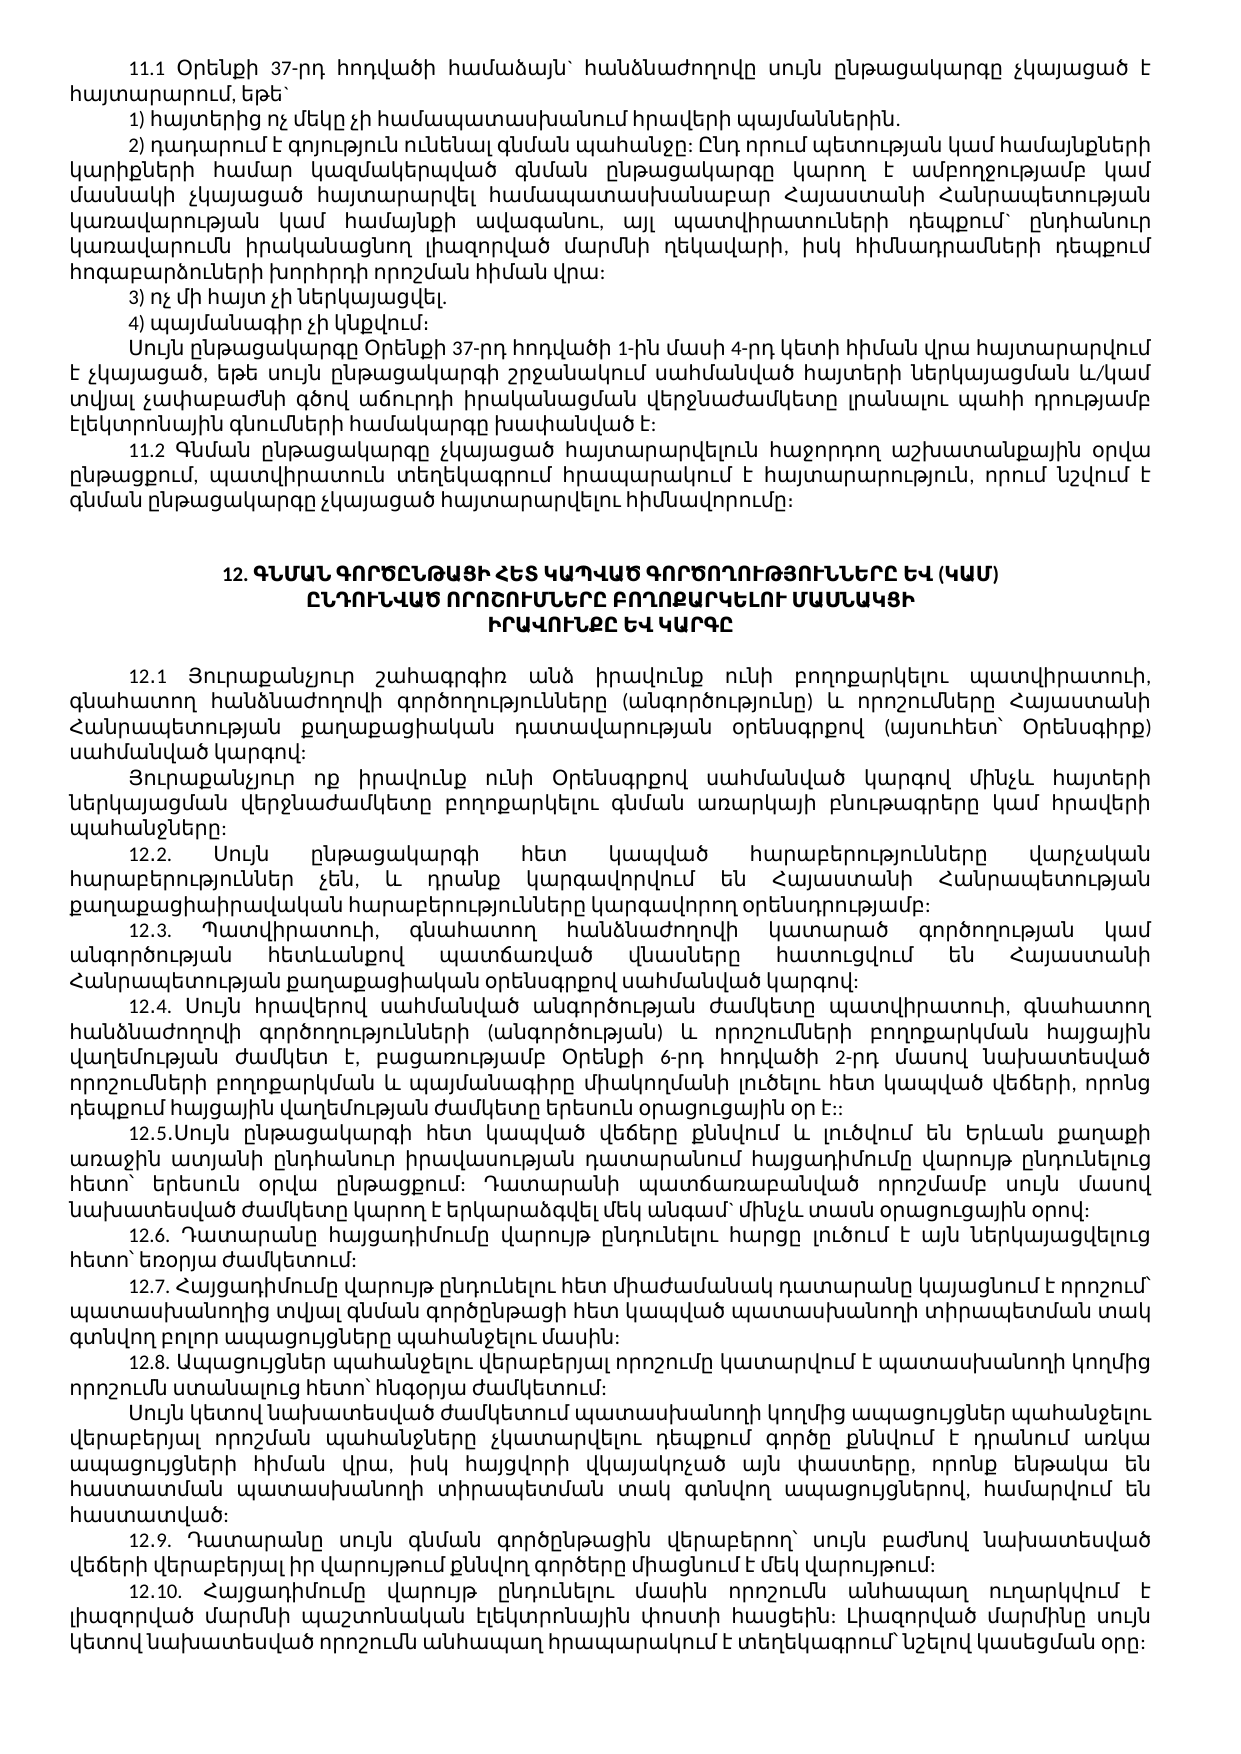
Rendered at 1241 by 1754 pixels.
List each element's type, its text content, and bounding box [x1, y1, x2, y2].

text Յուրաքանչյուր ոք իրավունք ունի Օրենսգրքով սահմանված կարգով մինչև հայտերի ներկայացման վերջնաժամկետը բողոքարկելու գնման առարկայի բնութագրերը կամ հրավերի պահանջները: [69, 765, 1152, 841]
text Սույն ընթացակարգը Օրենքի 37-րդ հոդվածի 1-ին մասի 4-րդ կետի հիման վրա հայտարարվում է չկայացած, եթե սույն ընթացակարգի շրջանակում սահմանված հայտերի ներկայացման և/կամ տվյալ չափաբաժնի գծով աճուրդի իրականացման վերջնաժամկետը լրանալու պահի դրությամբ էլեկտրոնային գնումների համակարգը խափանված է: [69, 335, 1152, 437]
text 12․5․Սույն ընթացակարգի հետ կապված վեճերը քննվում և լուծվում են Երևան քաղաքի առաջին ատյանի ընդհանուր իրավասության դատարանում հայցադիմումը վարույթ ընդունելուց հետո՝ երեսուն օրվա ընթացքում: Դատարանի պատճառաբանված որոշմամբ սույն մասով նախատեսված ժամկետը կարող է երկարաձգվել մեկ անգամ` մինչև տասն օրացուցային օրով: [69, 1121, 1152, 1222]
text 4) պայմանագիր չի կնքվում։ [69, 310, 1152, 335]
text 12.6. Դատարանը հայցադիմումը վարույթ ընդունելու հարցը լուծում է այն ներկայացվելուց հետո՝ եռօրյա ժամկետում: [69, 1222, 1152, 1273]
text 12․9. Դատարանը սույն գնման գործընթացին վերաբերող՝ սույն բաժնով նախատեսված վեճերի վերաբերյալ իր վարույթում քննվող գործերը միացնում է մեկ վարույթում: [69, 1527, 1152, 1578]
text 2) դադարում է գոյություն ունենալ գնման պահանջը: Ընդ որում պետության կամ համայնքների կարիքների համար կազմակերպված գնման ընթացակարգը կարող է ամբողջությամբ կամ մասնակի չկայացած հայտարարվել համապատասխանաբար Հայաստանի Հանրապետության կառավարության կամ համայնքի ավագանու, այլ պատվիրատուների դեպքում` ընդհանուր կառավարումն իրականացնող լիազորված մարմնի ղեկավարի, իսկ հիմնադրամների դեպքում հոգաբարձուների խորհրդի որոշման հիման վրա: [69, 132, 1152, 284]
text 11.2 Գնման ընթացակարգը չկայացած հայտարարվելուն հաջորդող աշխատանքային օրվա ընթացքում, պատվիրատուն տեղեկագրում հրապարակում է հայտարարություն, որում նշվում է գնման ընթացակարգը չկայացած հայտարարվելու հիմնավորումը։ [69, 437, 1152, 513]
text 12.7. Հայցադիմումը վարույթ ընդունելու հետ միաժամանակ դատարանը կայացնում է որոշում՝ պատասխանողից տվյալ գնման գործընթացի հետ կապված պատասխանողի տիրապետման տակ գտնվող բոլոր ապացույցները պահանջելու մասին: [69, 1273, 1152, 1349]
text 1) հայտերից ոչ մեկը չի համապատասխանում հրավերի պայմաններին. [69, 106, 1152, 132]
text 12. ԳՆՄԱՆ ԳՈՐԾԸՆԹԱՑԻ ՀԵՏ ԿԱՊՎԱԾ ԳՈՐԾՈՂՈՒԹՅՈՒՆՆԵՐԸ ԵՎ (ԿԱՄ) [69, 561, 1152, 587]
text 12․4. Սույն հրավերով սահմանված անգործության ժամկետը պատվիրատուի, գնահատող հանձնաժողովի գործողությունների (անգործության) և որոշումների բողոքարկման հայցային վաղեմության ժամկետ է, բացառությամբ Օրենքի 6-րդ հոդվածի 2-րդ մասով նախատեսված որոշումների բողոքարկման և պայմանագիրը միակողմանի լուծելու հետ կապված վեճերի, որոնց դեպքում հայցային վաղեմության ժամկետը երեսուն օրացուցային օր է:: [69, 993, 1152, 1121]
text Սույն կետով նախատեսված ժամկետում պատասխանողի կողմից ապացույցներ պահանջելու վերաբերյալ որոշման պահանջները չկատարվելու դեպքում գործը քննվում է դրանում առկա ապացույցների հիման վրա, իսկ հայցվորի վկայակոչած այն փաստերը, որոնք ենթակա են հաստատման պատասխանողի տիրապետման տակ գտնվող ապացույցներով, համարվում են հաստատված: [69, 1400, 1152, 1527]
text ԸՆԴՈՒՆՎԱԾ ՈՐՈՇՈՒՄՆԵՐԸ ԲՈՂՈՔԱՐԿԵԼՈՒ ՄԱՍՆԱԿՑԻ [69, 587, 1152, 612]
text 3) ոչ մի հայտ չի ներկայացվել. [69, 284, 1152, 310]
text 12․10. Հայցադիմումը վարույթ ընդունելու մասին որոշումն անհապաղ ուղարկվում է լիազորված մարմնի պաշտոնական էլեկտրոնային փոստի հասցեին: Լիազորված մարմինը սույն կետով նախատեսված որոշումն անհապաղ հրապարակում է տեղեկագրում՝ նշելով կասեցման օրը: [69, 1578, 1152, 1654]
text 12.8. Ապացույցներ պահանջելու վերաբերյալ որոշումը կատարվում է պատասխանողի կողմից որոշումն ստանալուց հետո՝ հնգօրյա ժամկետում: [69, 1349, 1152, 1400]
text 12․3. Պատվիրատուի, գնահատող հանձնաժողովի կատարած գործողության կամ անգործության հետևանքով պատճառված վնասները հատուցվում են Հայաստանի Հանրապետության քաղաքացիական օրենսգրքով սահմանված կարգով: [69, 917, 1152, 993]
text 12․1 Յուրաքանչյուր շահագրգիռ անձ իրավունք ունի բողոքարկելու պատվիրատուի, գնահատող հանձնաժողովի գործողությունները (անգործությունը) և որոշումները Հայաստանի Հանրապետության քաղաքացիական դատավարության օրենսգրքով (այսուհետ՝ Օրենսգիրք) սահմանված կարգով: [69, 663, 1152, 765]
text 12․2. Սույն ընթացակարգի հետ կապված հարաբերությունները վարչական հարաբերություններ չեն, և դրանք կարգավորվում են Հայաստանի Հանրապետության քաղաքացիաիրավական հարաբերությունները կարգավորող օրենսդրությամբ: [69, 841, 1152, 917]
text 11.1 Օրենքի 37-րդ հոդվածի համաձայն` հանձնաժողովը սույն ընթացակարգը չկայացած է հայտարարում, եթե` [69, 56, 1152, 106]
text ԻՐԱՎՈՒՆՔԸ ԵՎ ԿԱՐԳԸ [69, 612, 1152, 638]
